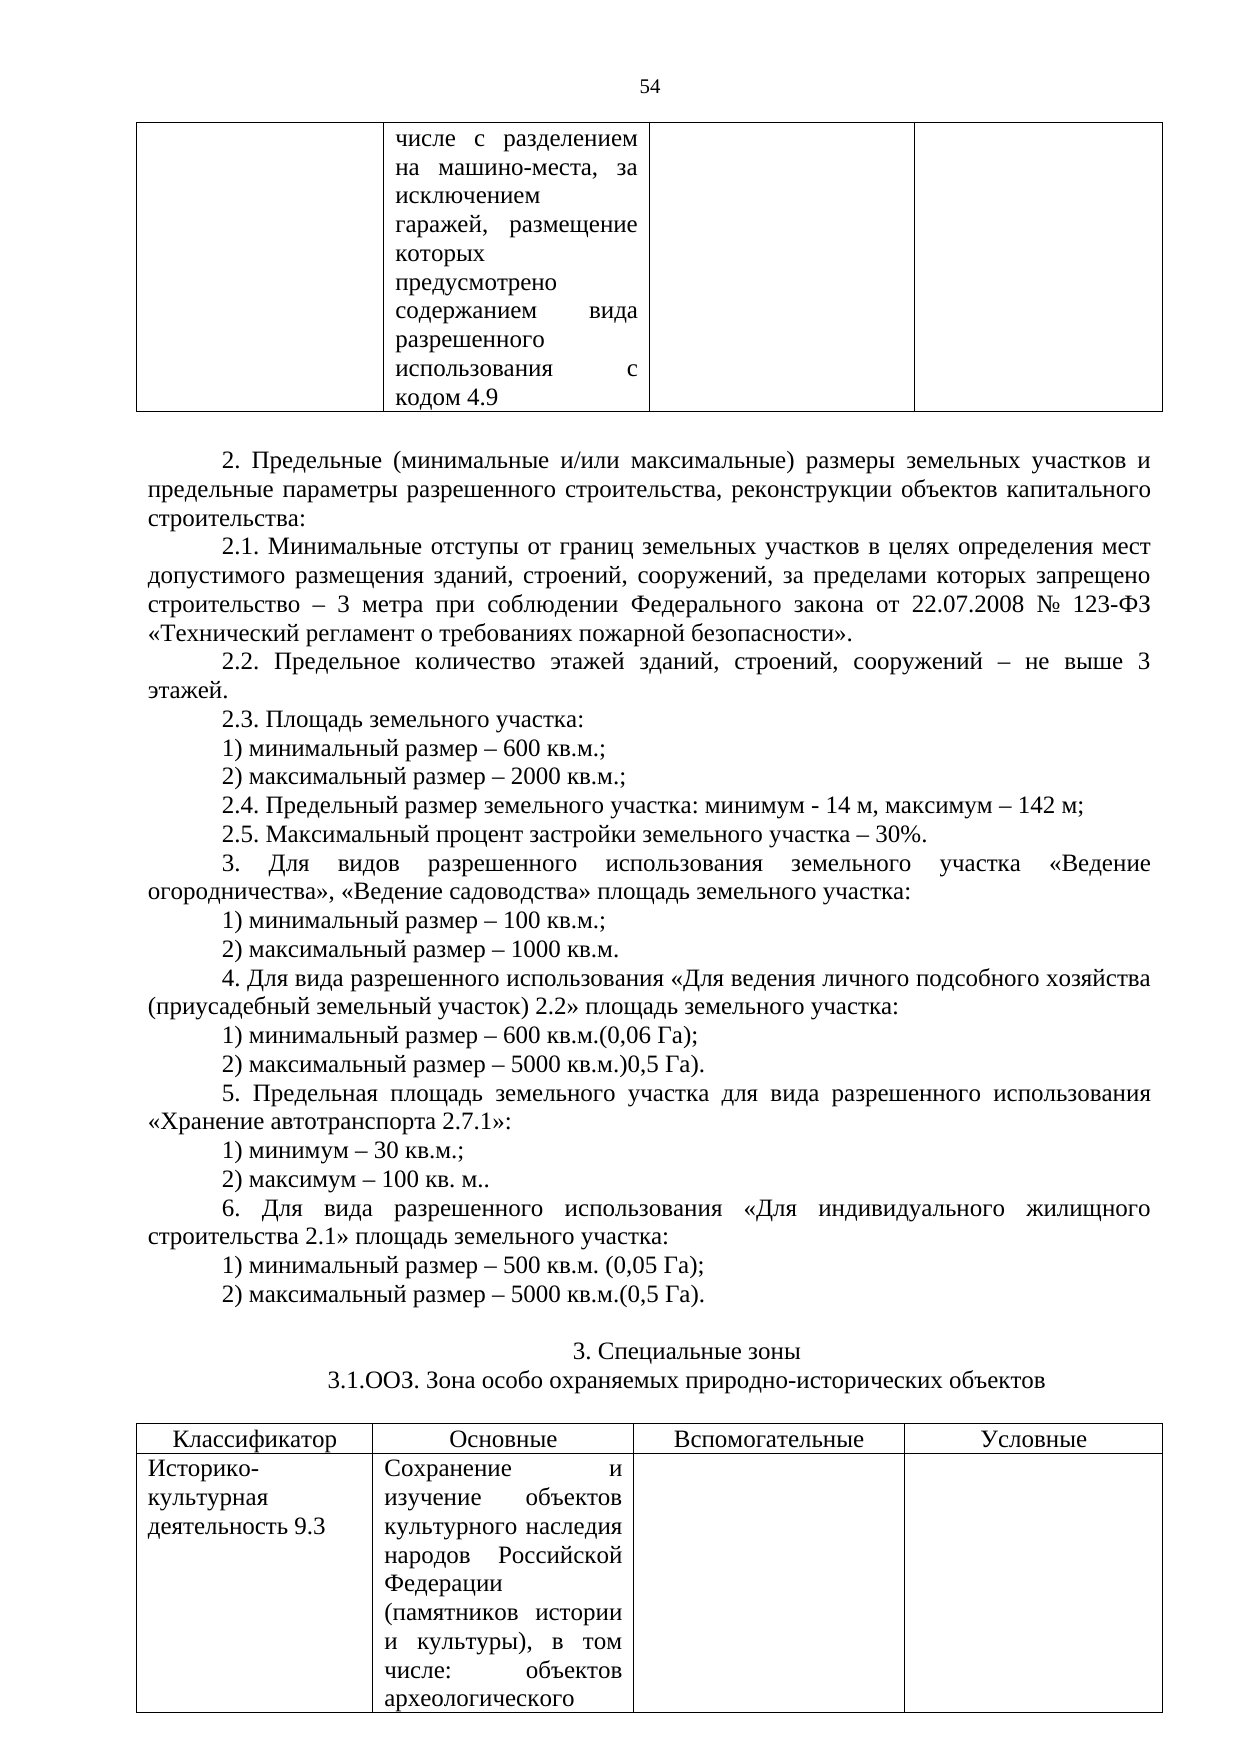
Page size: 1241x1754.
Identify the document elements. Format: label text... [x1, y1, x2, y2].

table_header Условные [905, 1424, 1162, 1452]
text 3. Специальные зоны [148, 1336, 1152, 1365]
text 2) максимальный размер – 5000 кв.м.)0,5 Га). [148, 1049, 1152, 1078]
text 2) максимум – 100 кв. м.. [148, 1164, 1152, 1193]
text 2) максимальный размер – 1000 кв.м. [148, 934, 1152, 963]
text 3. Для видов разрешенного использования земельного участка «Ведение огородничества», «Ведение садоводства» площадь земельного участка: [148, 848, 1152, 905]
text 2.4. Предельный размер земельного участка: минимум - 14 м, максимум – 142 м; [148, 790, 1152, 819]
text 2.2. Предельное количество этажей зданий, строений, сооружений – не выше 3 этажей. [148, 646, 1152, 704]
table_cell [384, 123, 649, 411]
table_cell [634, 1454, 904, 1712]
text 2.5. Максимальный процент застройки земельного участка – 30%. [148, 819, 1152, 848]
text 2.3. Площадь земельного участка: [148, 704, 1152, 733]
table_header Классификатор [137, 1424, 372, 1452]
text 5. Предельная площадь земельного участка для вида разрешенного использования «Хранение автотранспорта 2.7.1»: [148, 1078, 1152, 1135]
table_header Вспомогательные [634, 1424, 904, 1452]
table_header Основные [373, 1424, 633, 1452]
text 2.1. Минимальные отступы от границ земельных участков в целях определения мест допустимого размещения зданий, строений, сооружений, за пределами которых запрещено строительство – 3 метра при соблюдении Федерального закона от 22.07.2008 № 123-ФЗ «Технический регламент о требованиях пожарной безопасности». [148, 531, 1152, 646]
text 4. Для вида разрешенного использования «Для ведения личного подсобного хозяйства (приусадебный земельный участок) 2.2» площадь земельного участка: [148, 963, 1152, 1020]
text 2. Предельные (минимальные и/или максимальные) размеры земельных участков и предельные параметры разрешенного строительства, реконструкции объектов капитального строительства: [148, 445, 1152, 531]
text 2) максимальный размер – 2000 кв.м.; [148, 761, 1152, 790]
text 1) минимальный размер – 100 кв.м.; [148, 905, 1152, 934]
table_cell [373, 1454, 633, 1712]
text 1) минимум – 30 кв.м.; [148, 1135, 1152, 1164]
text 6. Для вида разрешенного использования «Для индивидуального жилищного строительства 2.1» площадь земельного участка: [148, 1193, 1152, 1250]
text 3.1.ООЗ. Зона особо охраняемых природно-исторических объектов [148, 1365, 1152, 1394]
text 1) минимальный размер – 600 кв.м.(0,06 Га); [148, 1020, 1152, 1049]
table_cell [905, 1454, 1162, 1712]
table_cell [650, 123, 914, 411]
text 1) минимальный размер – 600 кв.м.; [148, 733, 1152, 761]
text 1) минимальный размер – 500 кв.м. (0,05 Га); [148, 1250, 1152, 1279]
text 2) максимальный размер – 5000 кв.м.(0,5 Га). [148, 1279, 1152, 1308]
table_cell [137, 123, 383, 411]
table_cell [915, 123, 1162, 411]
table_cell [137, 1454, 372, 1712]
